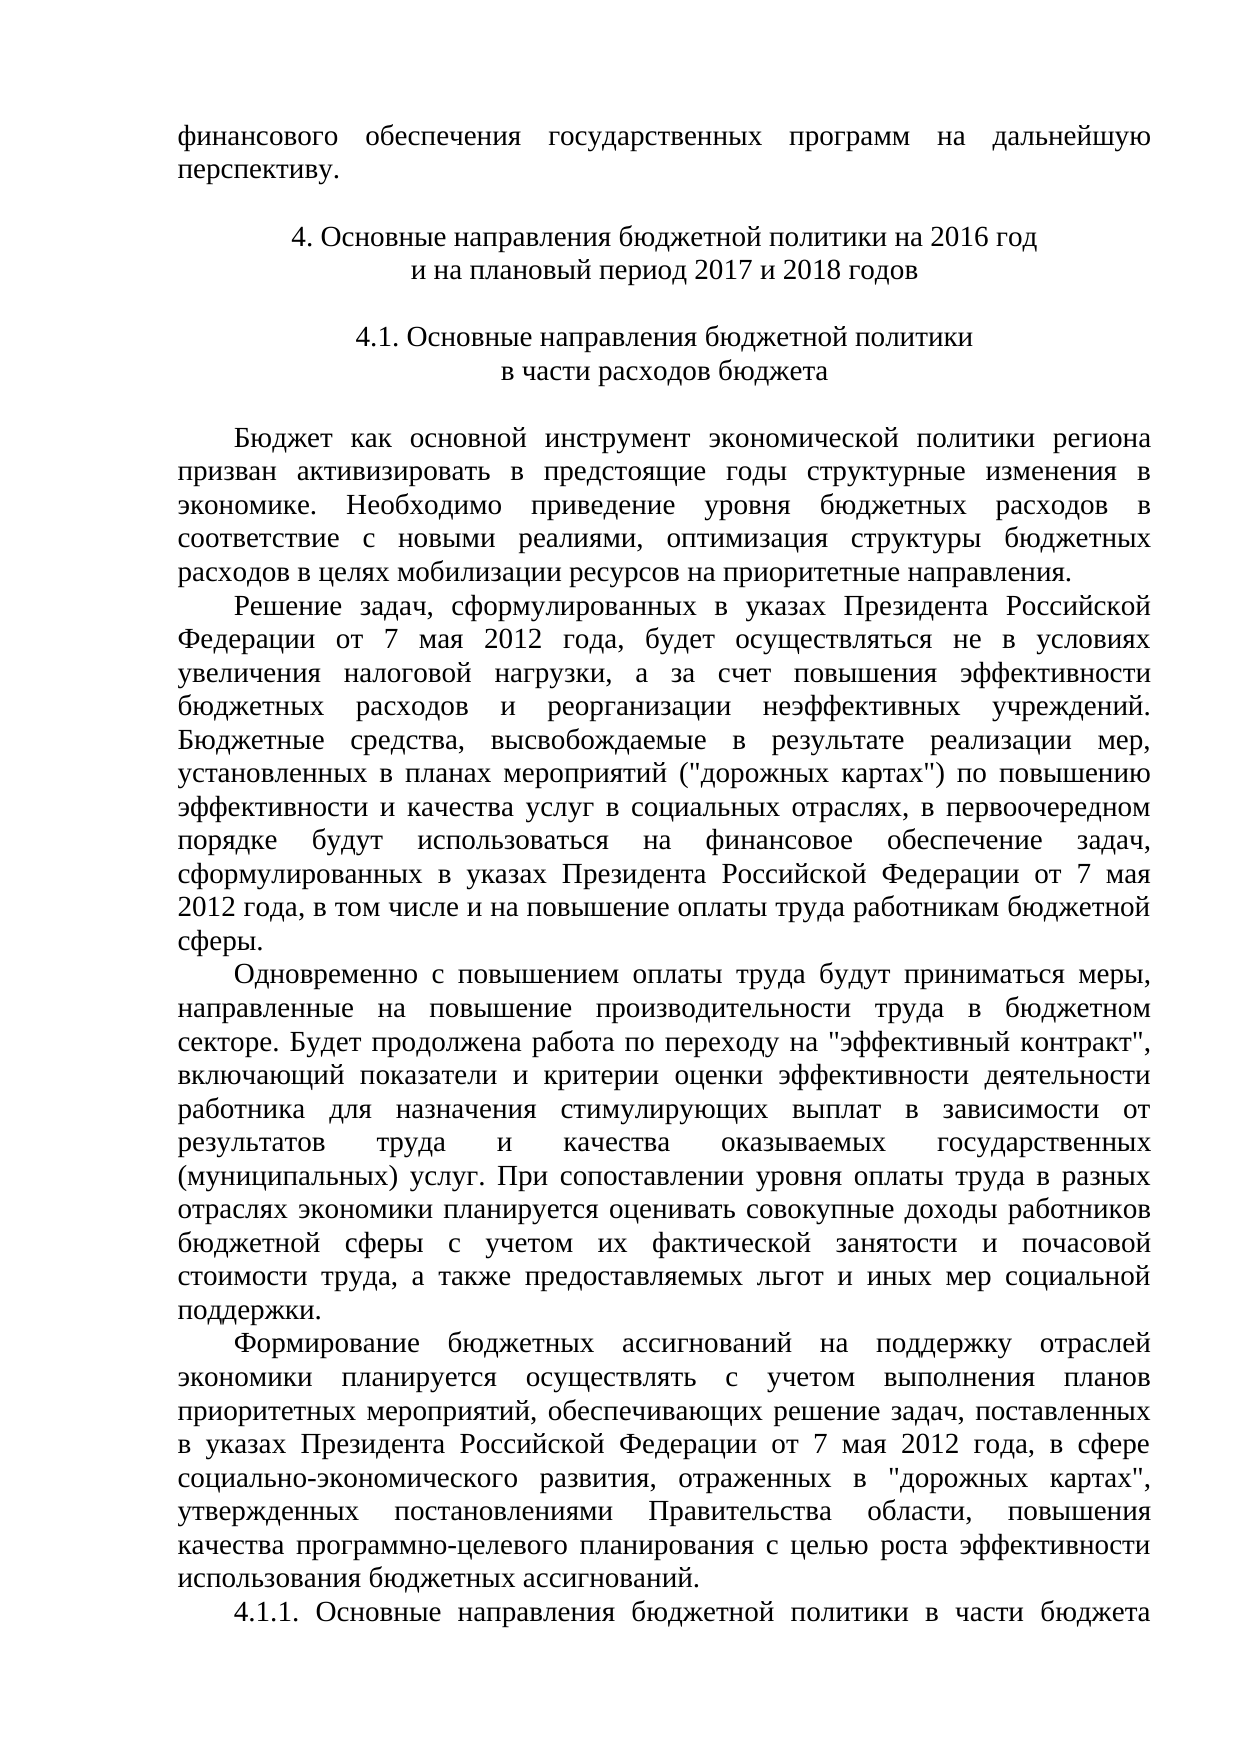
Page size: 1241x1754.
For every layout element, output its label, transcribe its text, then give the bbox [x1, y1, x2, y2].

text в части расходов бюджета [177, 353, 1152, 386]
text Одновременно с повышением оплаты труда будут приниматься меры, направленные на повышение производительности труда в бюджетном секторе. Будет продолжена работа по переходу на "эффективный контракт", включающий показатели и критерии оценки эффективности деятельности работника для назначения стимулирующих выплат в зависимости от результатов труда и качества оказываемых государственных (муниципальных) услуг. При сопоставлении уровня оплаты труда в разных отраслях экономики планируется оценивать совокупные доходы работников бюджетной сферы с учетом их фактической занятости и почасовой стоимости труда, а также предоставляемых льгот и иных мер социальной поддержки. [177, 957, 1152, 1326]
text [177, 118, 1152, 185]
text 4. Основные направления бюджетной политики на 2016 год [177, 219, 1152, 252]
text Бюджет как основной инструмент экономической политики региона призван активизировать в предстоящие годы структурные изменения в экономике. Необходимо приведение уровня бюджетных расходов в соответствие с новыми реалиями, оптимизация структуры бюджетных расходов в целях мобилизации ресурсов на приоритетные направления. [177, 420, 1152, 588]
text 4.1. Основные направления бюджетной политики [177, 319, 1152, 353]
text Решение задач, сформулированных в указах Президента Российской Федерации от 7 мая 2012 года, будет осуществляться не в условиях увеличения налоговой нагрузки, а за счет повышения эффективности бюджетных расходов и реорганизации неэффективных учреждений. Бюджетные средства, высвобождаемые в результате реализации мер, установленных в планах мероприятий ("дорожных картах") по повышению эффективности и качества услуг в социальных отраслях, в первоочередном порядке будут использоваться на финансовое обеспечение задач, сформулированных в указах Президента Российской Федерации от 7 мая 2012 года, в том числе и на повышение оплаты труда работникам бюджетной сферы. [177, 588, 1152, 957]
text Формирование бюджетных ассигнований на поддержку отраслей экономики планируется осуществлять с учетом выполнения планов приоритетных мероприятий, обеспечивающих решение задач, поставленных в указах Президента Российской Федерации от 7 мая 2012 года, в сфере социально-экономического развития, отраженных в "дорожных картах", утвержденных постановлениями Правительства области, повышения качества программно-целевого планирования с целью роста эффективности использования бюджетных ассигнований. [177, 1326, 1152, 1594]
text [177, 1594, 1152, 1627]
text и на плановый период 2017 и 2018 годов [177, 252, 1152, 286]
